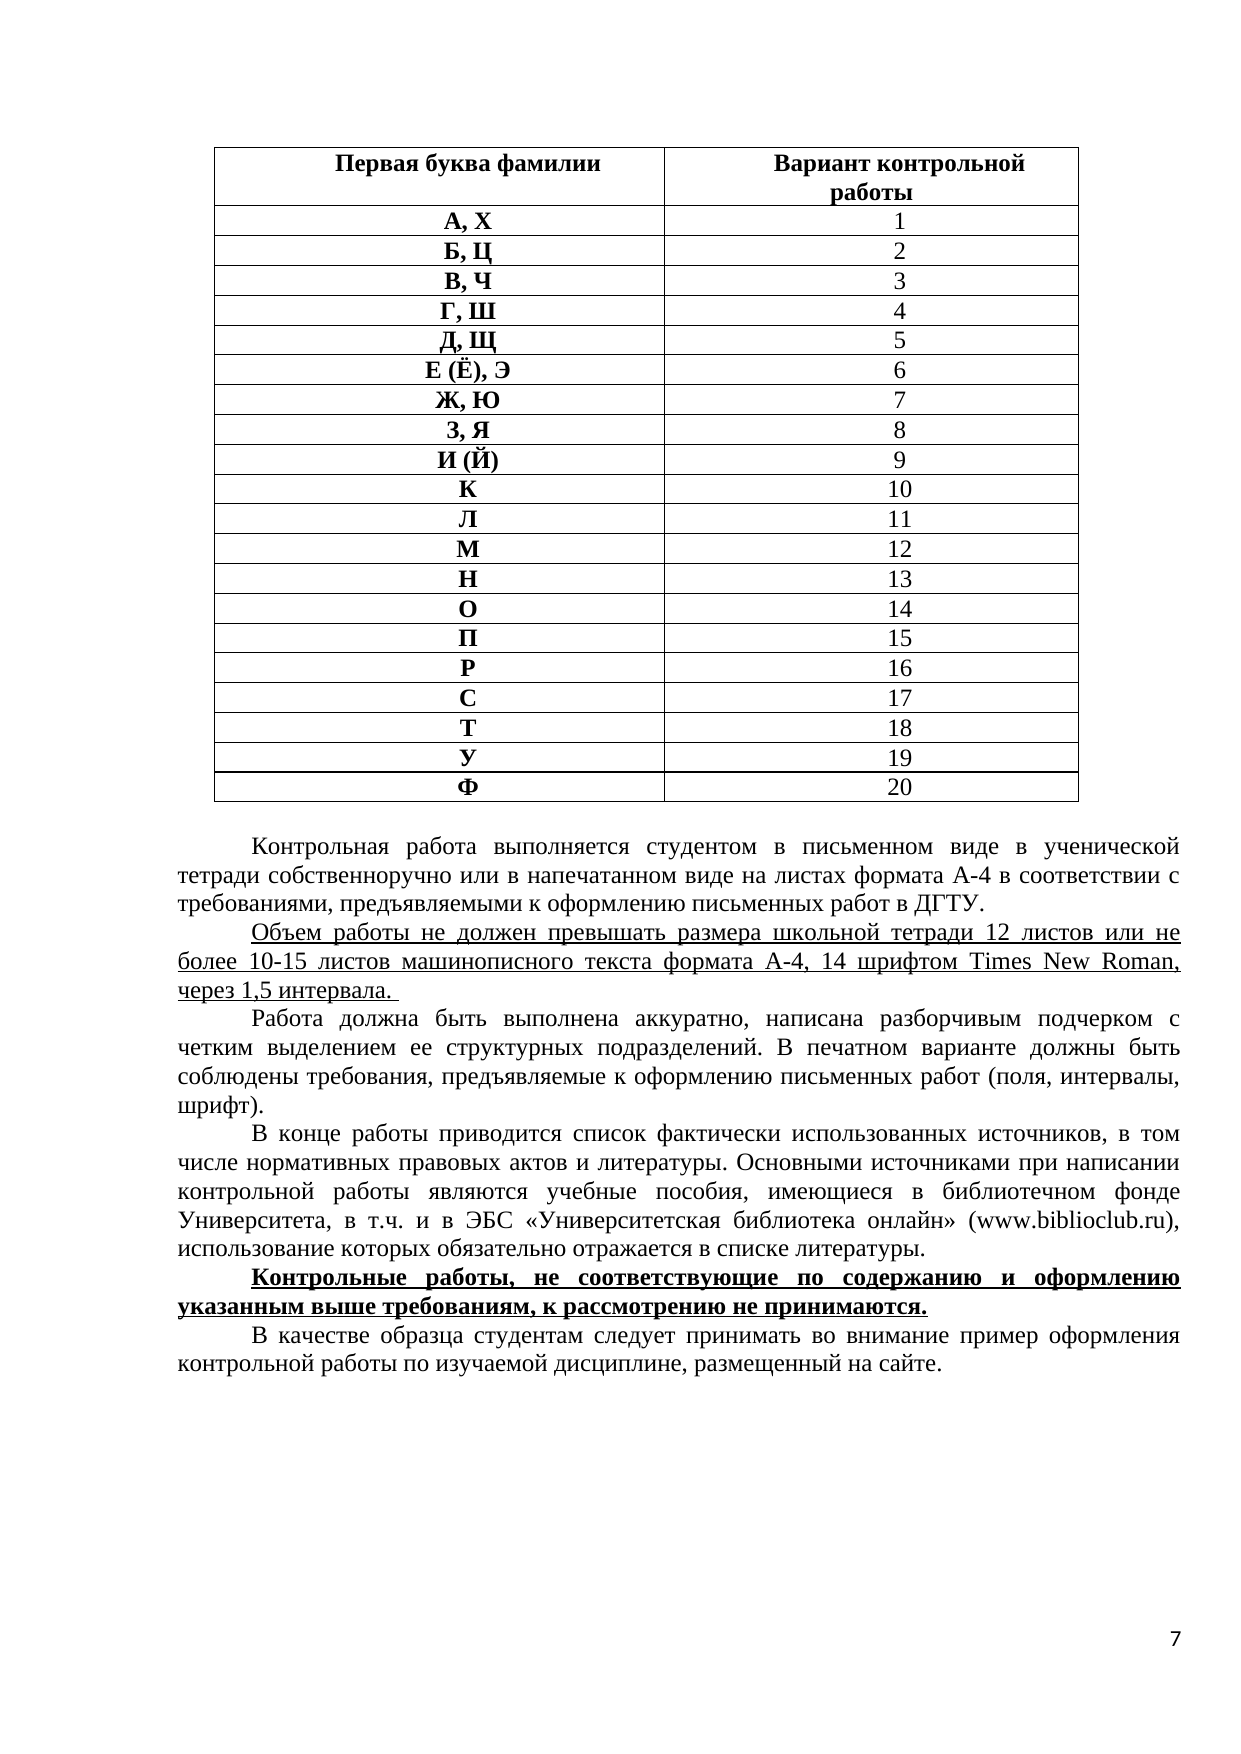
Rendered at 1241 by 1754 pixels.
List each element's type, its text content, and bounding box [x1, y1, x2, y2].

table_cell 18 [665, 713, 1078, 742]
table_cell З, Я [215, 415, 664, 444]
table_cell 12 [665, 534, 1078, 563]
table_cell 13 [665, 564, 1078, 593]
table_cell 8 [665, 415, 1078, 444]
table_cell С [215, 683, 664, 712]
table_cell 3 [665, 266, 1078, 295]
table_cell 15 [665, 624, 1078, 652]
table_header Вариант контрольной работы [665, 148, 1078, 205]
table_cell 16 [665, 653, 1078, 682]
table_cell 2 [665, 236, 1078, 265]
table_cell Е (Ё), Э [215, 355, 664, 384]
table_cell 14 [665, 594, 1078, 622]
table_cell Ф [215, 773, 664, 801]
table_cell И (Й) [215, 445, 664, 473]
table_cell К [215, 475, 664, 503]
table_cell Г, Ш [215, 296, 664, 324]
text В конце работы приводится список фактически использованных источников, в том числе нормативных правовых актов и литературы. Основными источниками при написании контрольной работы являются учебные пособия, имеющиеся в библиотечном фонде Университета, в т.ч. и в ЭБС «Университетская библиотека онлайн» (www.biblioclub.ru), использование которых обязательно отражается в списке литературы. [177, 1118, 1181, 1262]
table_cell 7 [665, 385, 1078, 414]
text Контрольные работы, не соответствующие по содержанию и оформлению указанным выше требованиям, к рассмотрению не принимаются. [177, 1262, 1181, 1320]
text В качестве образца студентам следует принимать во внимание пример оформления контрольной работы по изучаемой дисциплине, размещенный на сайте. [177, 1320, 1181, 1377]
text Контрольная работа выполняется студентом в письменном виде в ученической тетради собственноручно или в напечатанном виде на листах формата А-4 в соответствии с требованиями, предъявляемыми к оформлению письменных работ в ДГТУ. [177, 831, 1181, 917]
table_cell 19 [665, 743, 1078, 771]
table_cell Л [215, 504, 664, 533]
table_cell 11 [665, 504, 1078, 533]
table_cell П [215, 624, 664, 652]
table_cell У [215, 743, 664, 771]
table_cell 17 [665, 683, 1078, 712]
table_cell Т [215, 713, 664, 742]
table_cell А, Х [215, 206, 664, 235]
table_cell 6 [665, 355, 1078, 384]
text Объем работы не должен превышать размера школьной тетради 12 листов или не более 10-15 листов машинописного текста формата А-4, 14 шрифтом Times New Roman, через 1,5 интервала. [177, 972, 1181, 1003]
table_cell О [215, 594, 664, 622]
table_cell 4 [665, 296, 1078, 324]
table_cell 1 [665, 206, 1078, 235]
table_cell Д, Щ [215, 326, 664, 354]
text Работа должна быть выполнена аккуратно, написана разборчивым подчерком с четким выделением ее структурных подразделений. В печатном варианте должны быть соблюдены требования, предъявляемые к оформлению письменных работ (поля, интервалы, шрифт). [177, 1003, 1181, 1118]
table_cell 10 [665, 475, 1078, 503]
table_cell Н [215, 564, 664, 593]
table_cell 5 [665, 326, 1078, 354]
table_cell Ж, Ю [215, 385, 664, 414]
table_header Первая буква фамилии [215, 148, 664, 205]
table_cell 20 [665, 773, 1078, 801]
table_cell 9 [665, 445, 1078, 473]
table_cell М [215, 534, 664, 563]
table_cell В, Ч [215, 266, 664, 295]
table_cell Р [215, 653, 664, 682]
table_cell Б, Ц [215, 236, 664, 265]
text Объем работы не должен превышать размера школьной тетради 12 листов или не более 10-15 листов машинописного текста формата А-4, 14 шрифтом Times New Roman, через 1,5 интервала. [177, 917, 1181, 971]
